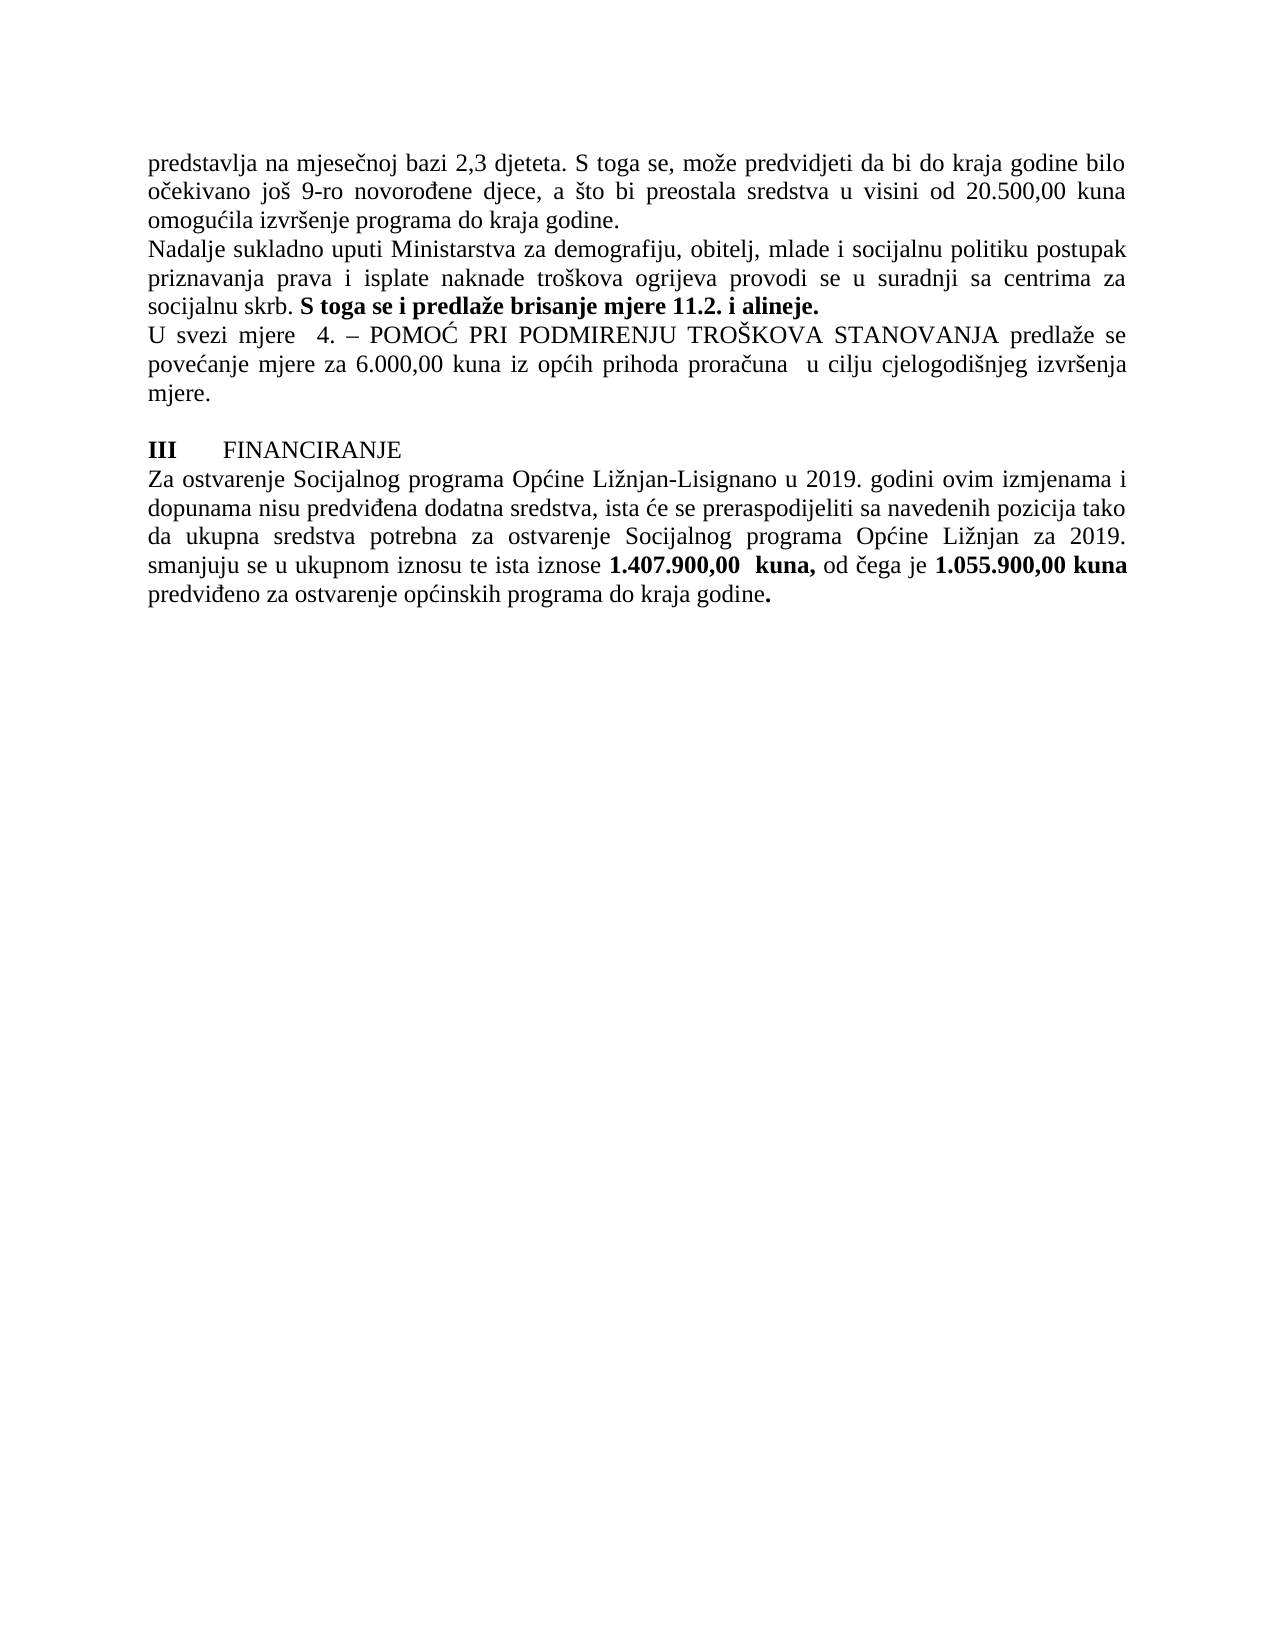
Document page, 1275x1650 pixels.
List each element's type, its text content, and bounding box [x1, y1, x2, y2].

text III FINANCIRANJE [148, 435, 1127, 464]
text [148, 148, 1127, 234]
text Nadalje sukladno uputi Ministarstva za demografiju, obitelj, mlade i socijalnu politiku postupak priznavanja prava i isplate naknade troškova ogrijeva provodi se u suradnji sa centrima za socijalnu skrb. S toga se i predlaže brisanje mjere 11.2. i alineje. [148, 234, 1127, 320]
text U svezi mjere 4. – POMOĆ PRI PODMIRENJU TROŠKOVA STANOVANJA predlaže se povećanje mjere za 6.000,00 kuna iz općih prihoda proračuna u cilju cjelogodišnjeg izvršenja mjere. [148, 320, 1127, 406]
text Za ostvarenje Socijalnog programa Općine Ližnjan-Lisignano u 2019. godini ovim izmjenama i dopunama nisu predviđena dodatna sredstva, ista će se preraspodijeliti sa navedenih pozicija tako da ukupna sredstva potrebna za ostvarenje Socijalnog programa Općine Ližnjan za 2019. smanjuju se u ukupnom iznosu te ista iznose 1.407.900,00 kuna, od čega je 1.055.900,00 kuna predviđeno za ostvarenje općinskih programa do kraja godine. [148, 464, 1127, 608]
